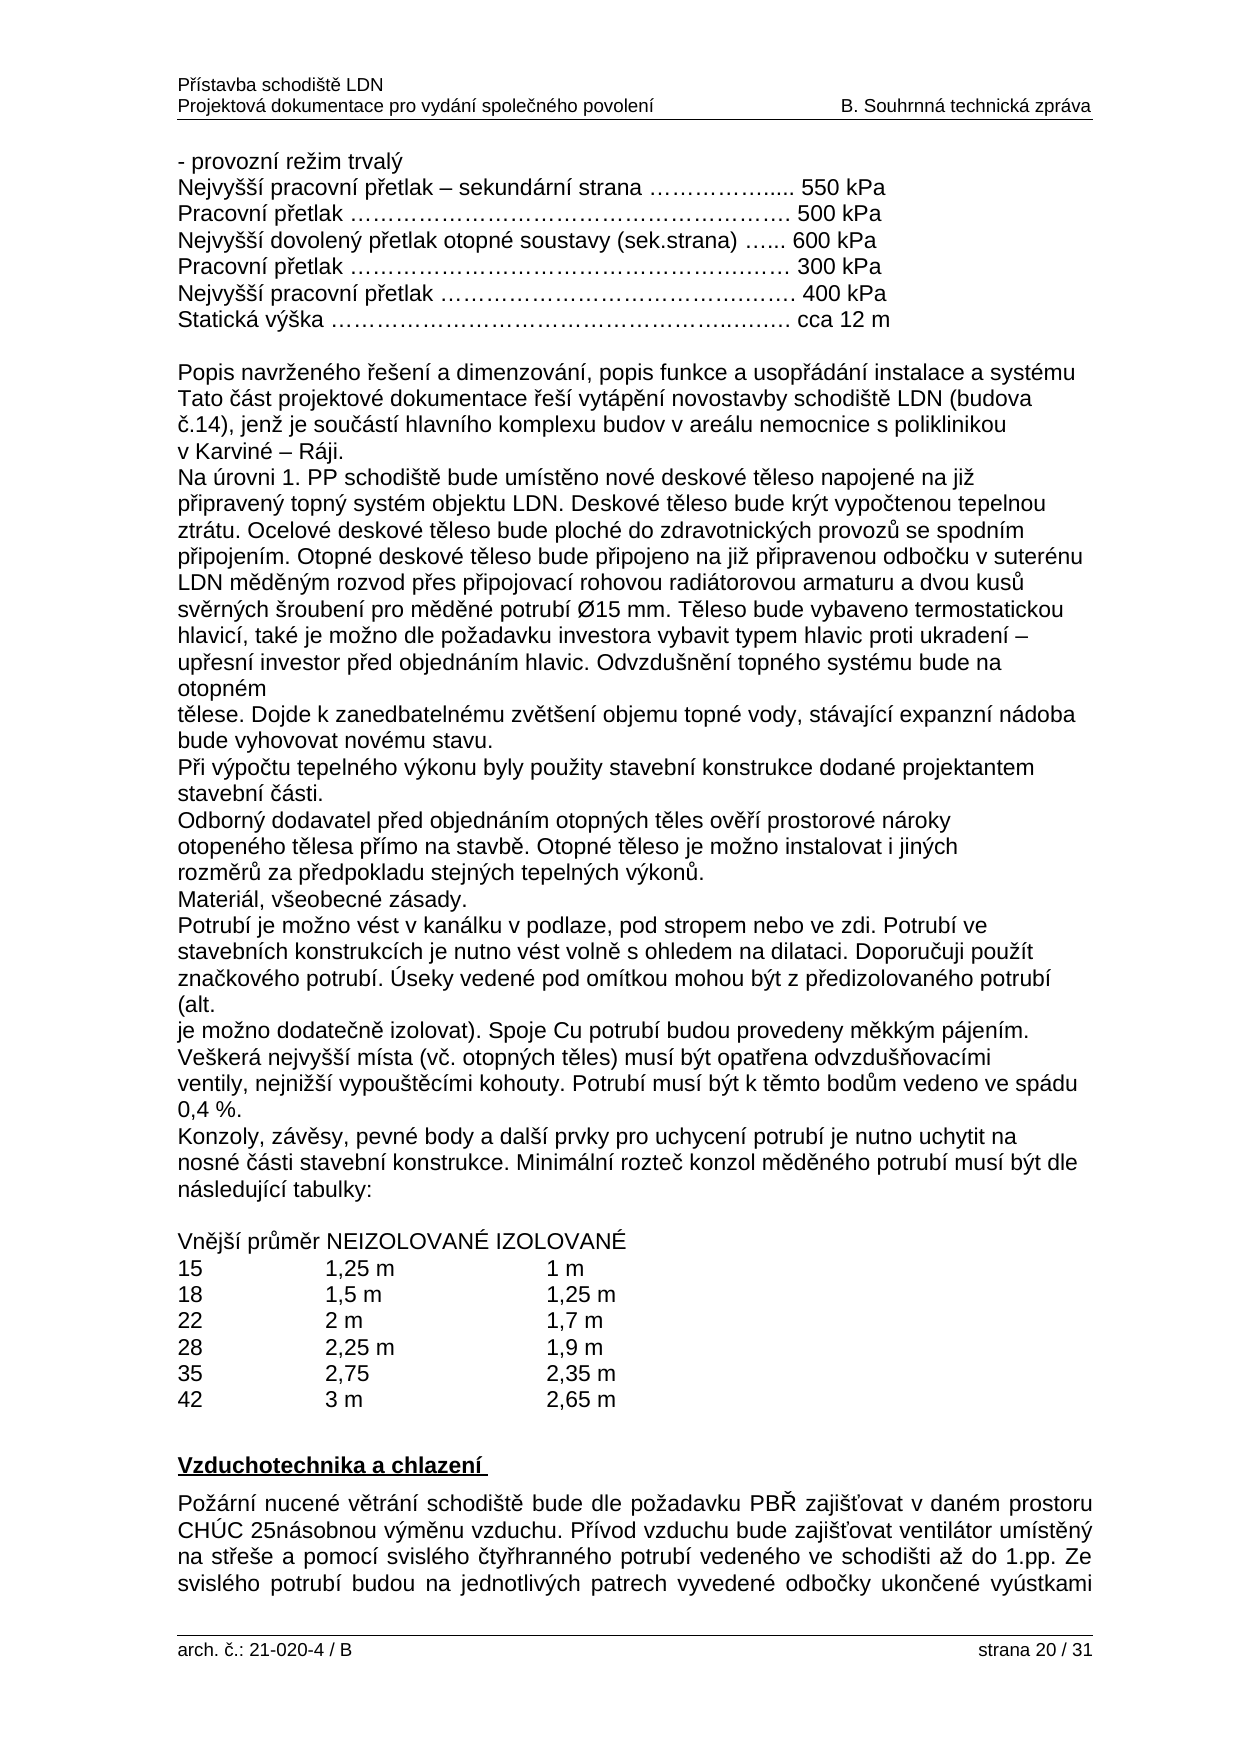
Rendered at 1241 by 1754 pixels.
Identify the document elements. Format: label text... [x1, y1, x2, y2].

text Veškerá nejvyšší místa (vč. otopných těles) musí být opatřena odvzdušňovacími [177, 1044, 1093, 1070]
text upřesní investor před objednáním hlavic. Odvzdušnění topného systému bude na otopném [177, 648, 1093, 701]
text rozměrů za předpokladu stejných tepelných výkonů. [177, 859, 1093, 886]
text Pracovní přetlak …………………………………………….…… 300 kPa [177, 253, 1093, 279]
text Nejvyšší pracovní přetlak ………………………………….……. 400 kPa [177, 279, 1093, 306]
text LDN měděným rozvod přes připojovací rohovou radiátorovou armaturu a dvou kusů [177, 569, 1093, 596]
text Tato část projektové dokumentace řeší vytápění novostavby schodiště LDN (budova [177, 385, 1093, 411]
text 0,4 %. [177, 1096, 1093, 1123]
text následující tabulky: [177, 1176, 1093, 1202]
text připravený topný systém objektu LDN. Deskové těleso bude krýt vypočtenou tepelnou [177, 490, 1093, 517]
text připojením. Otopné deskové těleso bude připojeno na již připravenou odbočku v suterénu [177, 543, 1093, 569]
text Vnější průměr NEIZOLOVANÉ IZOLOVANÉ [177, 1228, 1093, 1254]
text 28 2,25 m 1,9 m [177, 1334, 1093, 1360]
text ventily, nejnižší vypouštěcími kohouty. Potrubí musí být k těmto bodům vedeno ve spádu [177, 1070, 1093, 1096]
text Statická výška ……………………………………………..….…. cca 12 m [177, 306, 1093, 332]
text Na úrovni 1. PP schodiště bude umístěno nové deskové těleso napojené na již [177, 464, 1093, 490]
text 18 1,5 m 1,25 m [177, 1281, 1093, 1307]
text bude vyhovovat novému stavu. [177, 727, 1093, 754]
text Odborný dodavatel před objednáním otopných těles ověří prostorové nároky [177, 807, 1093, 833]
text otopeného tělesa přímo na stavbě. Otopné těleso je možno instalovat i jiných [177, 833, 1093, 859]
text Při výpočtu tepelného výkonu byly použity stavební konstrukce dodané projektantem [177, 754, 1093, 780]
text Nejvyšší dovolený přetlak otopné soustavy (sek.strana) …... 600 kPa [177, 227, 1093, 253]
text 35 2,75 2,35 m [177, 1360, 1093, 1386]
text č.14), jenž je součástí hlavního komplexu budov v areálu nemocnice s poliklinikou [177, 411, 1093, 438]
text Vzduchotechnika a chlazení [177, 1452, 1093, 1478]
text Materiál, všeobecné zásady. [177, 886, 1093, 912]
text 42 3 m 2,65 m [177, 1386, 1093, 1413]
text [177, 1490, 1093, 1596]
text svěrných šroubení pro měděné potrubí Ø15 mm. Těleso bude vybaveno termostatickou [177, 596, 1093, 622]
text Konzoly, závěsy, pevné body a další prvky pro uchycení potrubí je nutno uchytit na [177, 1123, 1093, 1149]
text Potrubí je možno vést v kanálku v podlaze, pod stropem nebo ve zdi. Potrubí ve [177, 912, 1093, 938]
text - provozní režim trvalý [177, 148, 1093, 174]
text Nejvyšší pracovní přetlak – sekundární strana ……………..... 550 kPa [177, 174, 1093, 200]
text tělese. Dojde k zanedbatelnému zvětšení objemu topné vody, stávající expanzní nádoba [177, 701, 1093, 727]
text nosné části stavební konstrukce. Minimální rozteč konzol měděného potrubí musí být dle [177, 1149, 1093, 1176]
text stavební části. [177, 780, 1093, 807]
text Popis navrženého řešení a dimenzování, popis funkce a usopřádání instalace a systému [177, 358, 1093, 385]
text značkového potrubí. Úseky vedené pod omítkou mohou být z předizolovaného potrubí (alt. [177, 965, 1093, 1017]
text v Karviné – Ráji. [177, 438, 1093, 464]
text stavebních konstrukcích je nutno vést volně s ohledem na dilataci. Doporučuji použít [177, 938, 1093, 965]
text je možno dodatečně izolovat). Spoje Cu potrubí budou provedeny měkkým pájením. [177, 1017, 1093, 1044]
text hlavicí, také je možno dle požadavku investora vybavit typem hlavic proti ukradení – [177, 622, 1093, 648]
text Pracovní přetlak …………………………………………………. 500 kPa [177, 200, 1093, 227]
text ztrátu. Ocelové deskové těleso bude ploché do zdravotnických provozů se spodním [177, 517, 1093, 543]
text 22 2 m 1,7 m [177, 1307, 1093, 1334]
text 15 1,25 m 1 m [177, 1254, 1093, 1281]
